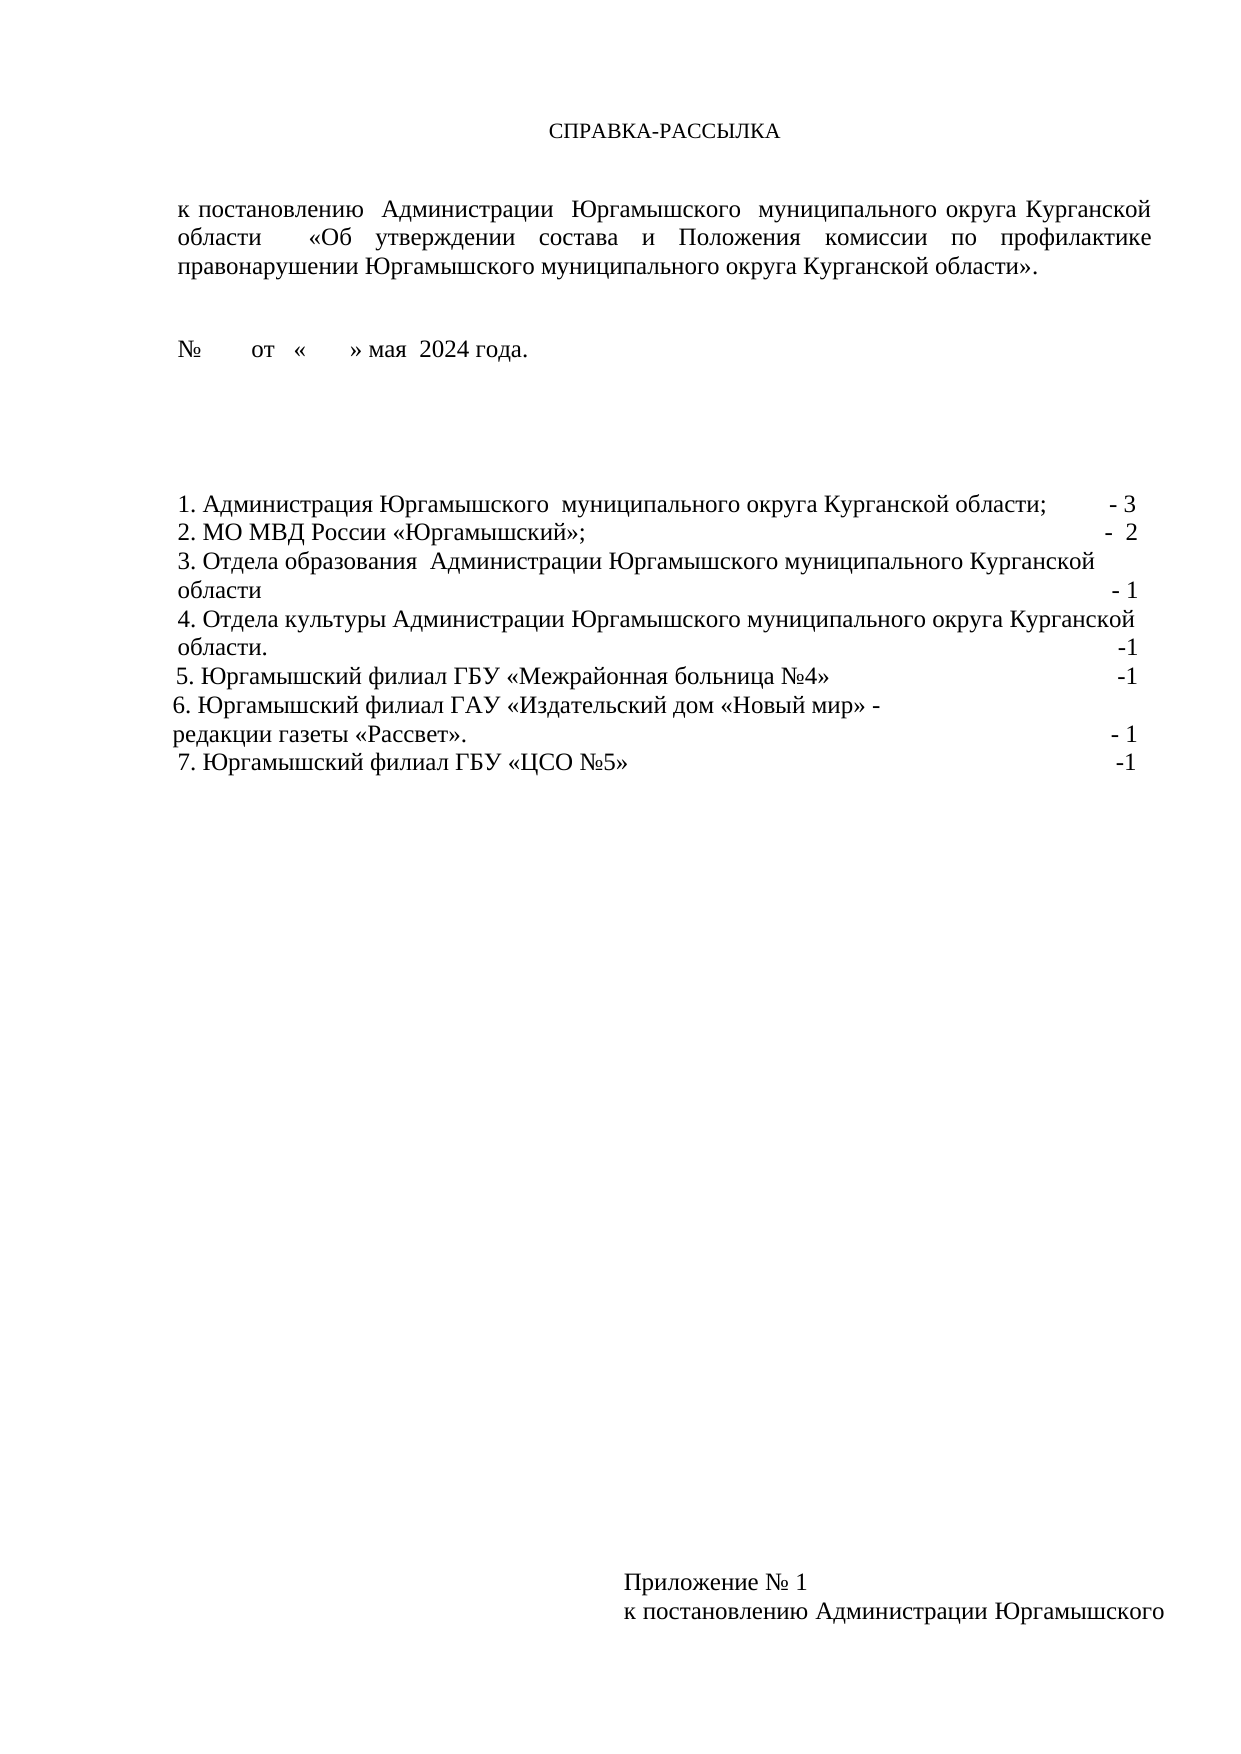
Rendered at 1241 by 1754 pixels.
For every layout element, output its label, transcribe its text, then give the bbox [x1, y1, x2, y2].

text 7. Юргамышский филиал ГБУ «ЦСО №5» -1 [177, 747, 1167, 776]
text к постановлению Администрации Юргамышского муниципального округа Курганской области «Об утверждении состава и Положения комиссии по профилактике правонарушении Юргамышского муниципального округа Курганской области». [177, 194, 1152, 280]
text № от « » мая 2024 года. [177, 334, 1152, 363]
text 1. Администрация Юргамышского муниципального округа Курганской области; - 3 [177, 489, 1152, 517]
text 5. Юргамышский филиал ГБУ «Межрайонная больница №4» -1 [132, 661, 1152, 690]
text 2. МО МВД России «Юргамышский»; - 2 [177, 517, 1152, 546]
text 3. Отдела образования Администрации Юргамышского муниципального Курганской области - 1 4. Отдела культуры Администрации Юргамышского муниципального округа Курганской области. -1 [177, 546, 1152, 661]
text СПРАВКА-РАССЫЛКА [177, 118, 1152, 143]
text редакции газеты «Рассвет». - 1 [129, 719, 1152, 747]
text 6. Юргамышский филиал ГАУ «Издательский дом «Новый мир» - [129, 690, 1152, 719]
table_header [605, 1567, 1176, 1636]
